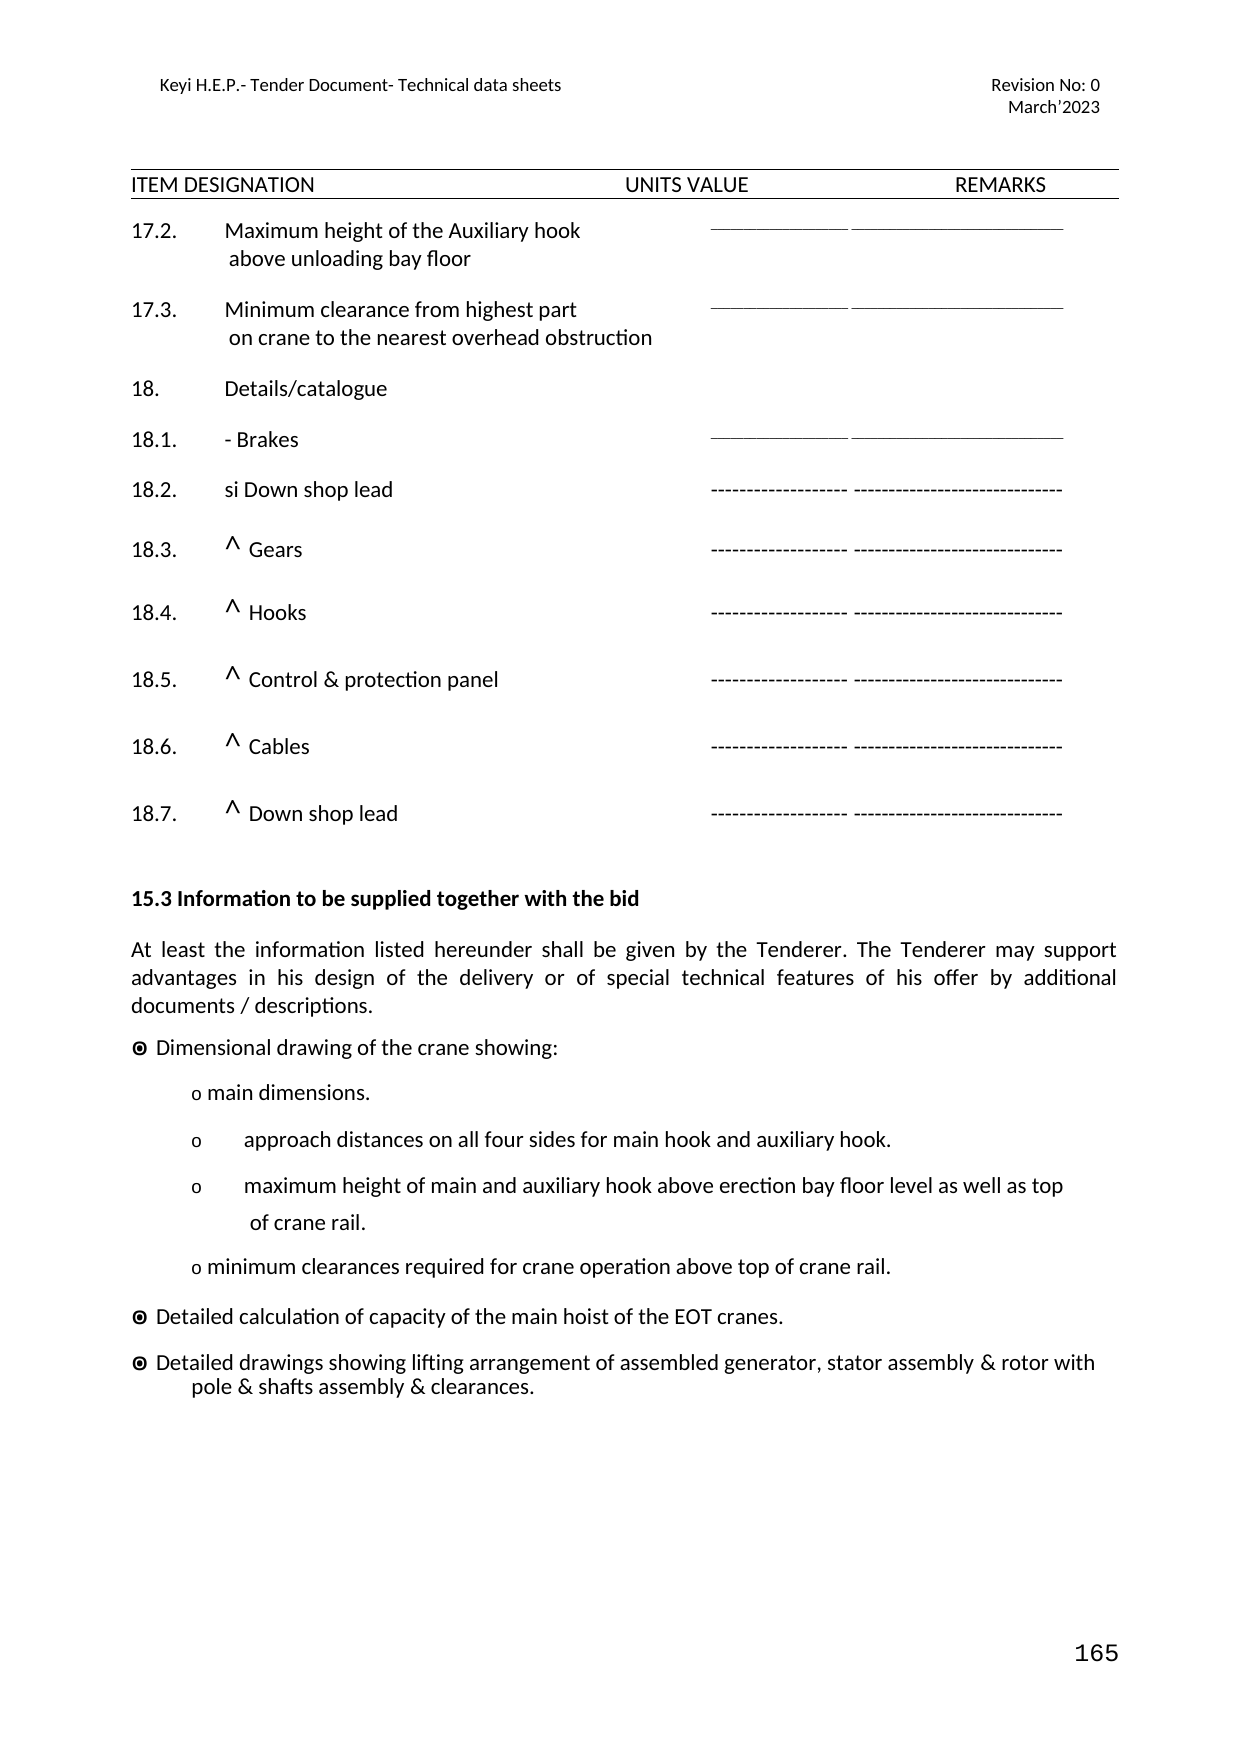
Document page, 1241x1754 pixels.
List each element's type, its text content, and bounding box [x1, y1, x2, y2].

list ^ Cables [131, 723, 1119, 767]
text ๏ Dimensional drawing of the crane showing: [131, 1029, 1119, 1061]
list ^ Hooks [131, 589, 1119, 633]
list - Brakes [131, 425, 1119, 453]
list si Down shop lead [131, 476, 1119, 504]
text ๏ Detailed drawings showing lifting arrangement of assembled generator, stator assembly & rotor with pole & shafts assembly & clearances. [131, 1341, 1119, 1400]
text o maximum height of main and auxiliary hook above erection bay floor level as well as top [131, 1171, 1119, 1199]
list ^ Control & protection panel [131, 656, 1119, 700]
text ITEM DESIGNATION UNITS VALUE REMARKS [131, 170, 1119, 198]
text At least the information listed hereunder shall be given by the Tenderer. The Tenderer may support advantages in his design of the delivery or of special technical features of his offer by additional documents / descriptions. [131, 935, 1119, 1019]
text on crane to the nearest overhead obstruction [229, 323, 1119, 351]
list Maximum height of the Auxiliary hook [131, 216, 1119, 244]
list ^ Gears [131, 527, 1119, 566]
text 18. Details/catalogue [131, 374, 1119, 402]
list ^ Down shop lead [131, 790, 1119, 834]
text 15.3 Information to be supplied together with the bid [131, 884, 1119, 912]
list Minimum clearance from highest part [131, 295, 1119, 323]
text above unloading bay floor [131, 244, 1119, 272]
text ๏ Detailed calculation of capacity of the main hoist of the EOT cranes. [131, 1299, 1119, 1331]
text of crane rail. [249, 1208, 1119, 1236]
text o minimum clearances required for crane operation above top of crane rail. [131, 1252, 1119, 1281]
text o main dimensions. [131, 1078, 1119, 1106]
text o approach distances on all four sides for main hook and auxiliary hook. [131, 1125, 1119, 1153]
